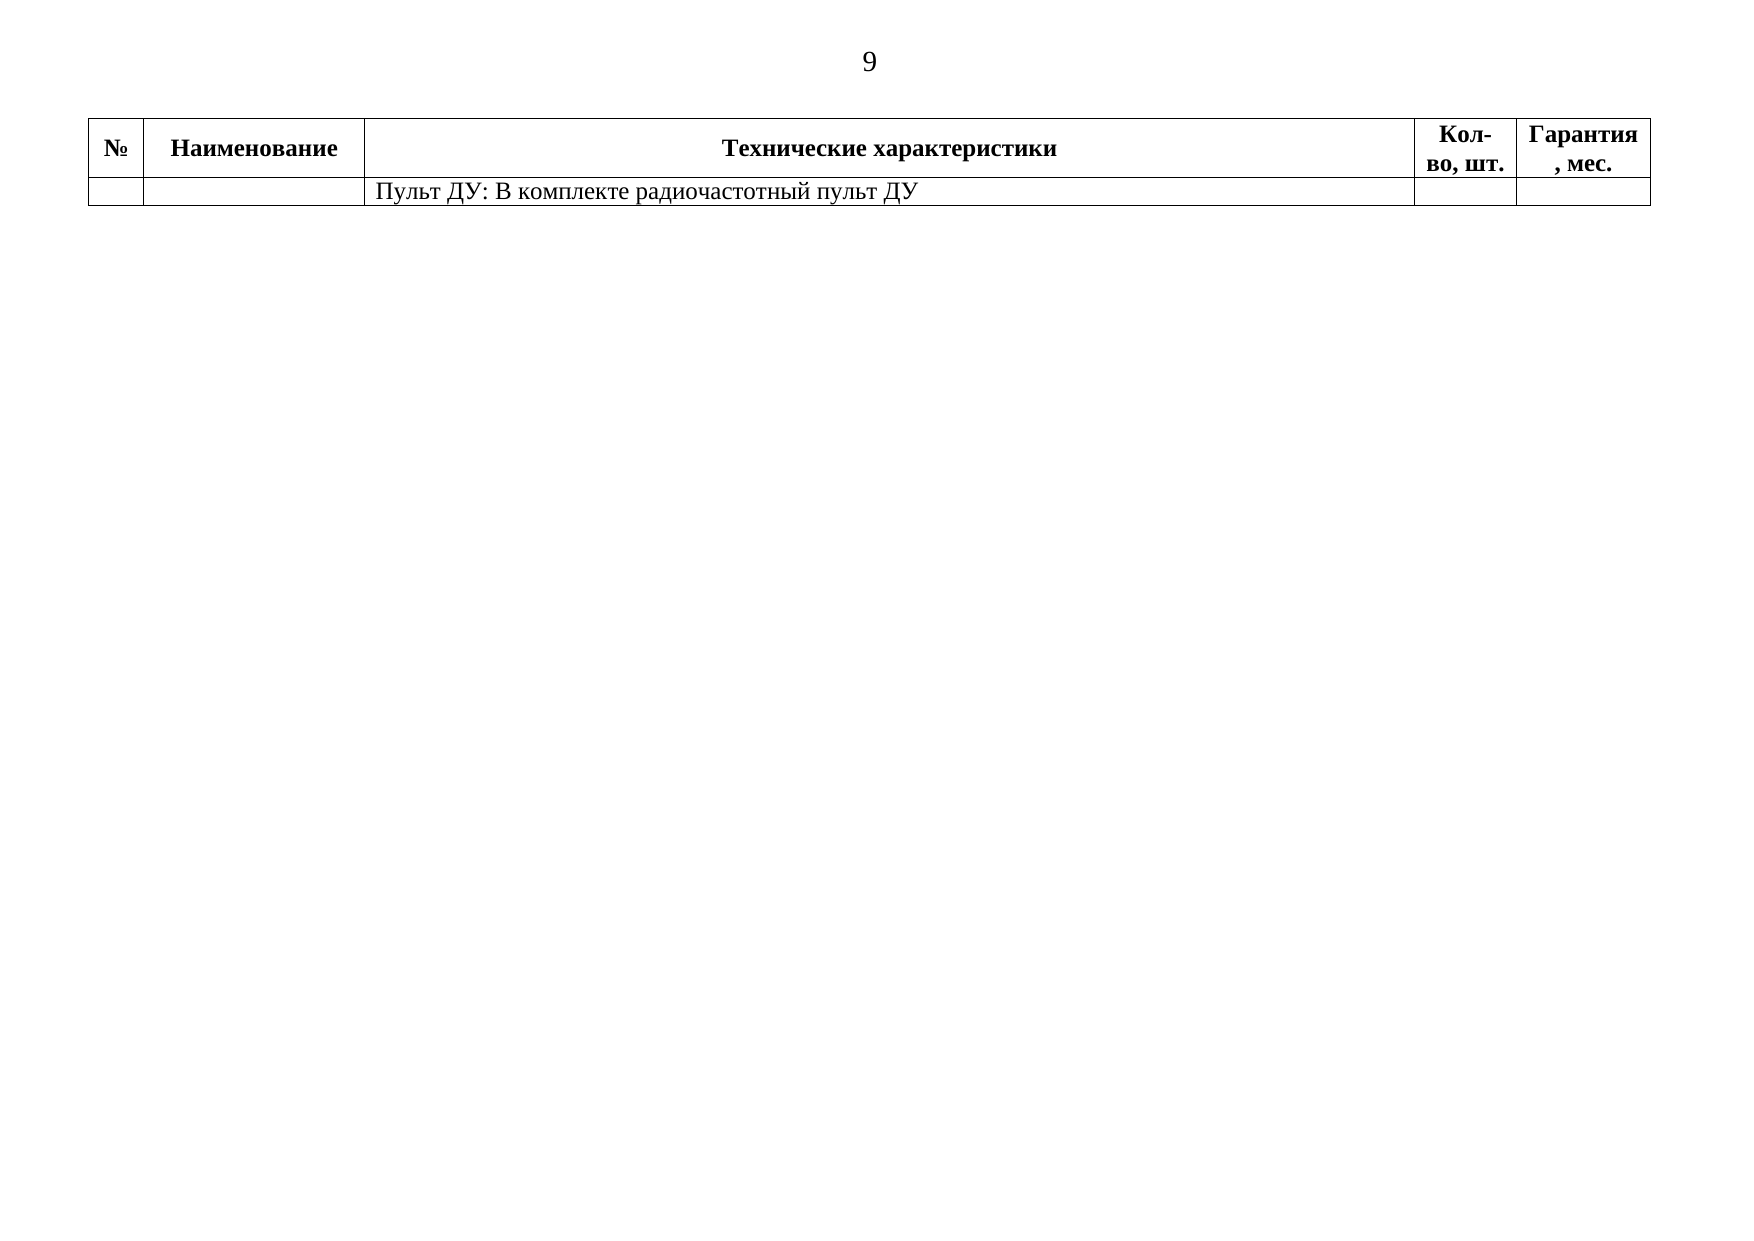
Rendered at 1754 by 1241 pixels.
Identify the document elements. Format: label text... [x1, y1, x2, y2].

table_header Кол-во, шт. [1415, 119, 1516, 177]
table_header Технические характеристики [365, 119, 1414, 177]
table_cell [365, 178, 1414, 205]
table_cell 12 [1517, 178, 1650, 205]
table_cell 1 [89, 178, 143, 205]
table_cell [144, 178, 364, 205]
table_header Гарантия, мес. [1517, 119, 1650, 177]
table_header Наименование [144, 119, 364, 177]
table_header № [89, 119, 143, 177]
table_cell 2 [1415, 178, 1516, 205]
